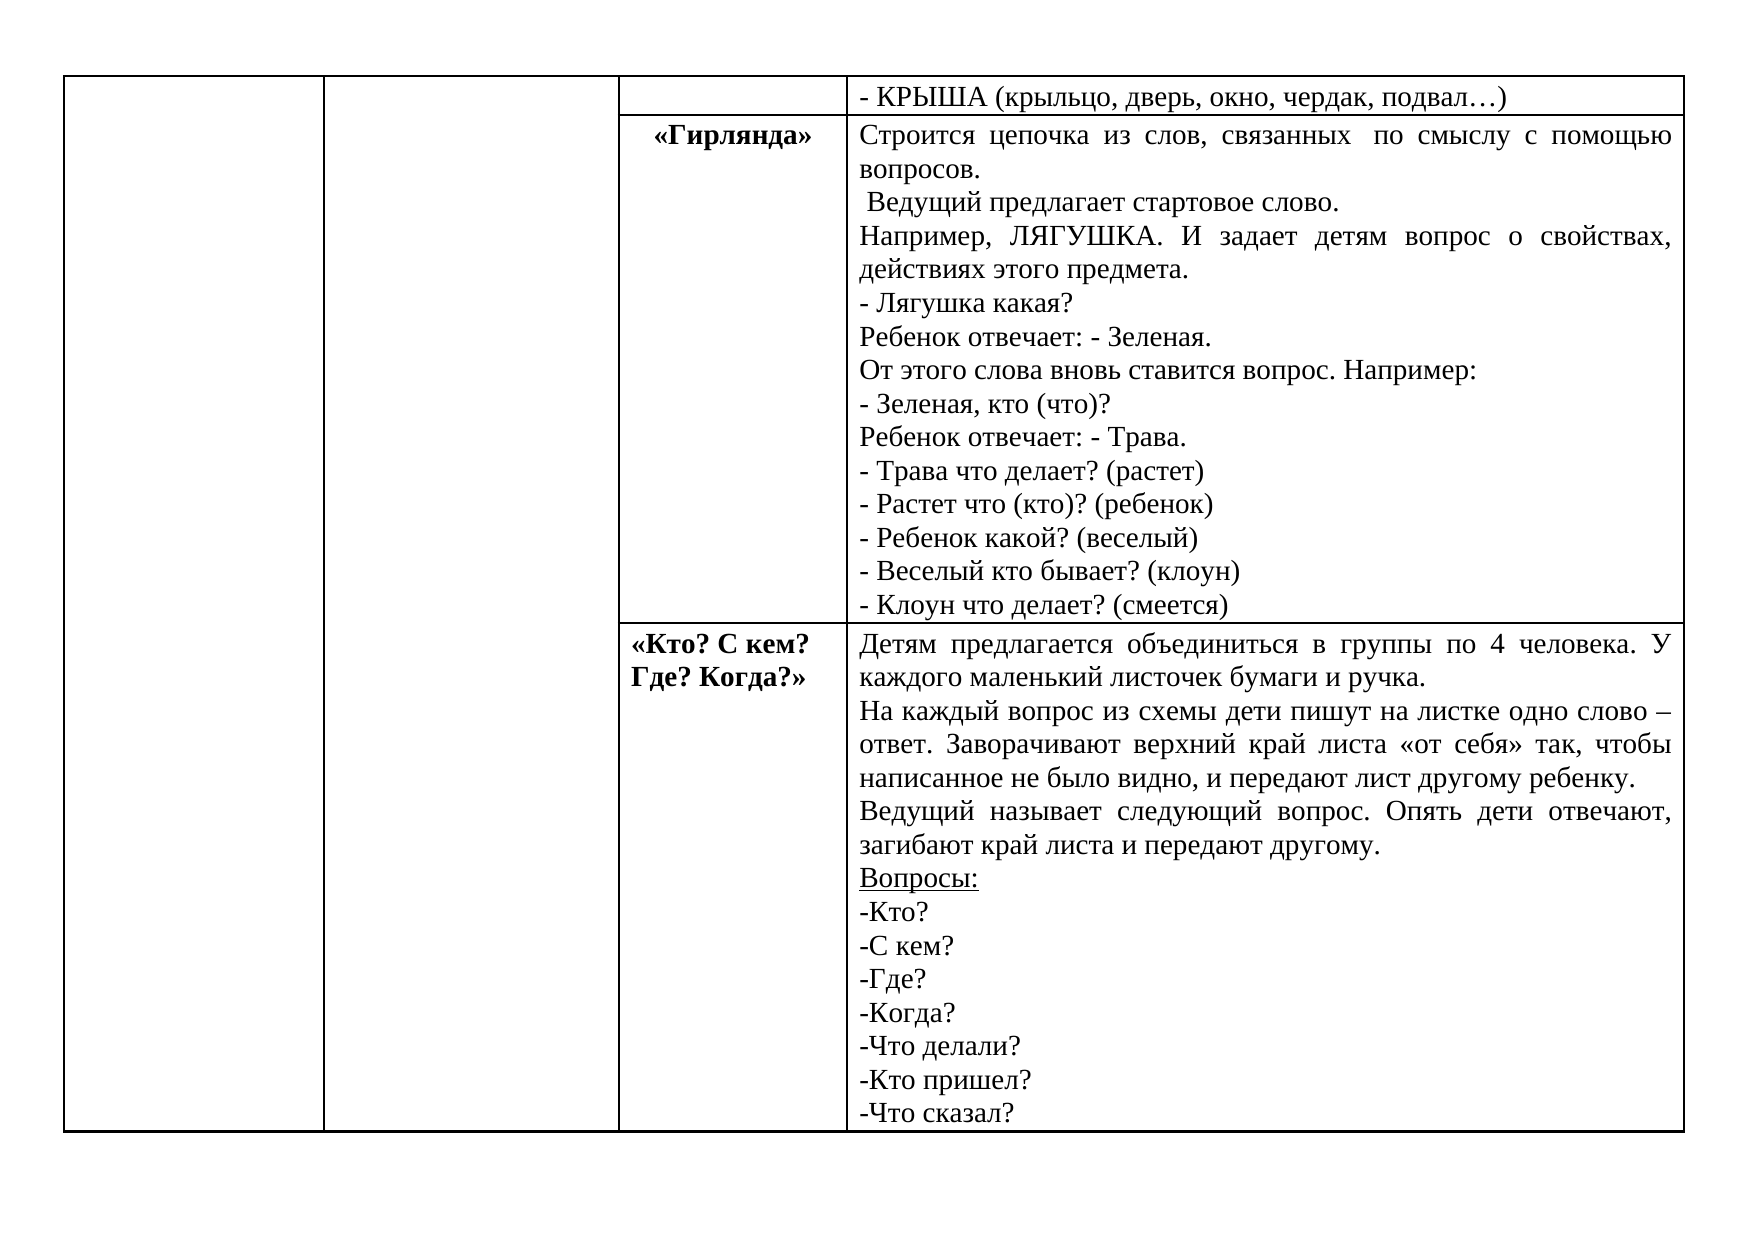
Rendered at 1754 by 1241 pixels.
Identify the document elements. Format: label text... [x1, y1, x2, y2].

table_cell Строится цепочка из слов, связанных по смыслу с помощью вопросов. Ведущий предлагает стартовое слово. Например, ЛЯГУШКА. И задает детям вопрос о свойствах, действиях этого предмета. - Лягушка какая? Ребенок отвечает: - Зеленая. От этого слова вновь ставится вопрос. Например: - Зеленая, кто (что)? Ребенок отвечает: - Трава. - Трава что делает? (растет) - Растет что (кто)? (ребенок) - Ребенок какой? (веселый) - Веселый кто бывает? (клоун) - Клоун что делает? (смеется) [848, 116, 1683, 622]
table_cell «Гирлянда» [620, 116, 846, 622]
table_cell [620, 624, 846, 1130]
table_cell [620, 77, 846, 114]
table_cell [848, 624, 1683, 1130]
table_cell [848, 77, 1683, 114]
